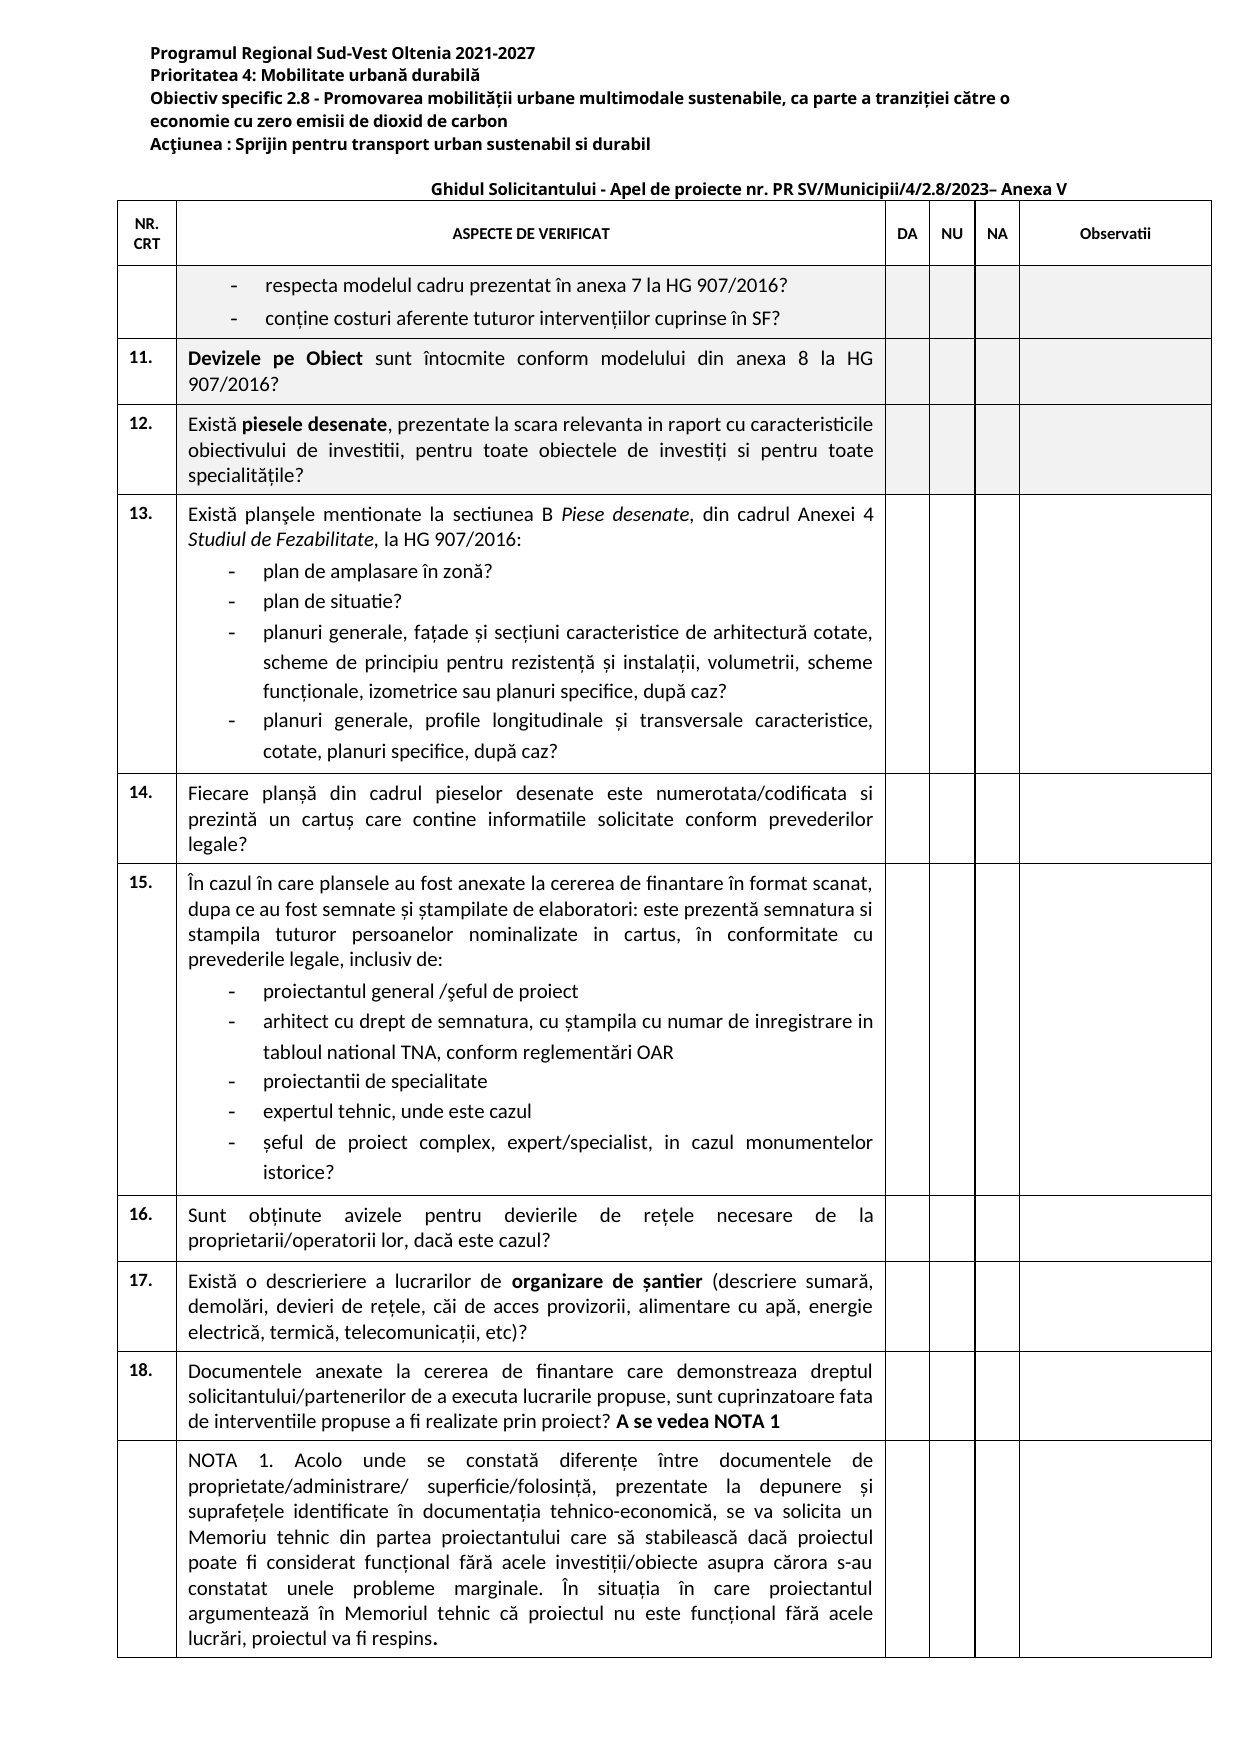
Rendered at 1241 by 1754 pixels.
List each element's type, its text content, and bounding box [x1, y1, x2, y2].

table_cell [930, 405, 974, 494]
table_cell [930, 1441, 974, 1657]
table_header ASPECTE DE VERIFICAT [177, 201, 885, 265]
table_cell [976, 1352, 1019, 1440]
table_cell [976, 864, 1019, 1195]
table_cell [1020, 339, 1211, 404]
table_cell [976, 1441, 1019, 1657]
table_cell [886, 339, 929, 404]
table_cell [930, 1196, 974, 1261]
table_cell [1020, 1441, 1211, 1657]
table_cell [930, 1352, 974, 1440]
table_header DA [886, 201, 929, 265]
table_cell [930, 774, 974, 863]
table_header NU [930, 201, 974, 265]
table_cell [886, 1262, 929, 1351]
table_cell [118, 405, 176, 494]
table_cell [1020, 1196, 1211, 1261]
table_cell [177, 266, 885, 338]
table_cell Documentele anexate la cererea de finantare care demonstreaza dreptul solicitantului/partenerilor de a executa lucrarile propuse, sunt cuprinzatoare fata de interventiile propuse a fi realizate prin proiect? A se vedea NOTA 1 [177, 1352, 885, 1440]
table_cell [976, 495, 1019, 773]
table_header Observatii [1020, 201, 1211, 265]
table_cell [976, 339, 1019, 404]
table_cell În cazul în care plansele au fost anexate la cererea de finantare în format scanat, dupa ce au fost semnate și ștampilate de elaboratori: este prezentă semnatura si stampila tuturor persoanelor nominalizate in cartus, în conformitate cu prevederile legale, inclusiv de: proiectantul general /şeful de proiect arhitect cu drept de semnatura, cu ștampila cu numar de inregistrare in tabloul national TNA, conform reglementări OAR proiectantii de specialitate expertul tehnic, unde este cazul șeful de proiect complex, expert/specialist, in cazul monumentelor istorice? [177, 864, 885, 1195]
table_cell [886, 1441, 929, 1657]
table_cell [886, 1196, 929, 1261]
table_cell [930, 339, 974, 404]
table_cell [886, 405, 929, 494]
table_cell [118, 495, 176, 773]
table_cell [1020, 1352, 1211, 1440]
table_cell [118, 1262, 176, 1351]
table_cell Devizele pe Obiect sunt întocmite conform modelului din anexa 8 la HG 907/2016? [177, 339, 885, 404]
table_cell [118, 1352, 176, 1440]
table_cell Există piesele desenate, prezentate la scara relevanta in raport cu caracteristicile obiectivului de investitii, pentru toate obiectele de investiți si pentru toate specialitățile? [177, 405, 885, 494]
table_cell [1020, 1262, 1211, 1351]
table_cell [976, 774, 1019, 863]
table_cell [1020, 495, 1211, 773]
table_cell [1020, 266, 1211, 338]
table_cell [118, 774, 176, 863]
table_cell [1020, 864, 1211, 1195]
table_cell [930, 864, 974, 1195]
table_cell [118, 339, 176, 404]
table_cell [118, 864, 176, 1195]
table_cell [118, 1441, 176, 1657]
table_cell [118, 1196, 176, 1261]
table_cell [118, 266, 176, 338]
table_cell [177, 1441, 885, 1657]
table_cell [886, 495, 929, 773]
table_header NA [976, 201, 1019, 265]
table_cell [886, 1352, 929, 1440]
table_cell [1020, 405, 1211, 494]
table_cell Există planşele mentionate la sectiunea B Piese desenate, din cadrul Anexei 4 Studiul de Fezabilitate, la HG 907/2016: plan de amplasare în zonă? plan de situatie? planuri generale, faţade şi secţiuni caracteristice de arhitectură cotate, scheme de principiu pentru rezistenţă şi instalaţii, volumetrii, scheme funcţionale, izometrice sau planuri specifice, după caz? planuri generale, profile longitudinale şi transversale caracteristice, cotate, planuri specifice, după caz? [177, 495, 885, 773]
table_cell [886, 864, 929, 1195]
table_cell [976, 266, 1019, 338]
table_cell [886, 774, 929, 863]
table_cell [930, 266, 974, 338]
table_cell Sunt obținute avizele pentru devierile de rețele necesare de la proprietarii/operatorii lor, dacă este cazul? [177, 1196, 885, 1261]
table_cell Există o descrieriere a lucrarilor de organizare de şantier (descriere sumară, demolări, devieri de rețele, căi de acces provizorii, alimentare cu apă, energie electrică, termică, telecomunicații, etc)? [177, 1262, 885, 1351]
table_header NR. CRT [118, 201, 176, 265]
table_cell [930, 1262, 974, 1351]
table_cell Fiecare planşă din cadrul pieselor desenate este numerotata/codificata si prezintă un cartuş care contine informatiile solicitate conform prevederilor legale? [177, 774, 885, 863]
table_cell [1020, 774, 1211, 863]
table_cell [976, 1196, 1019, 1261]
table_cell [930, 495, 974, 773]
table_cell [976, 405, 1019, 494]
table_cell [976, 1262, 1019, 1351]
table_cell [886, 266, 929, 338]
